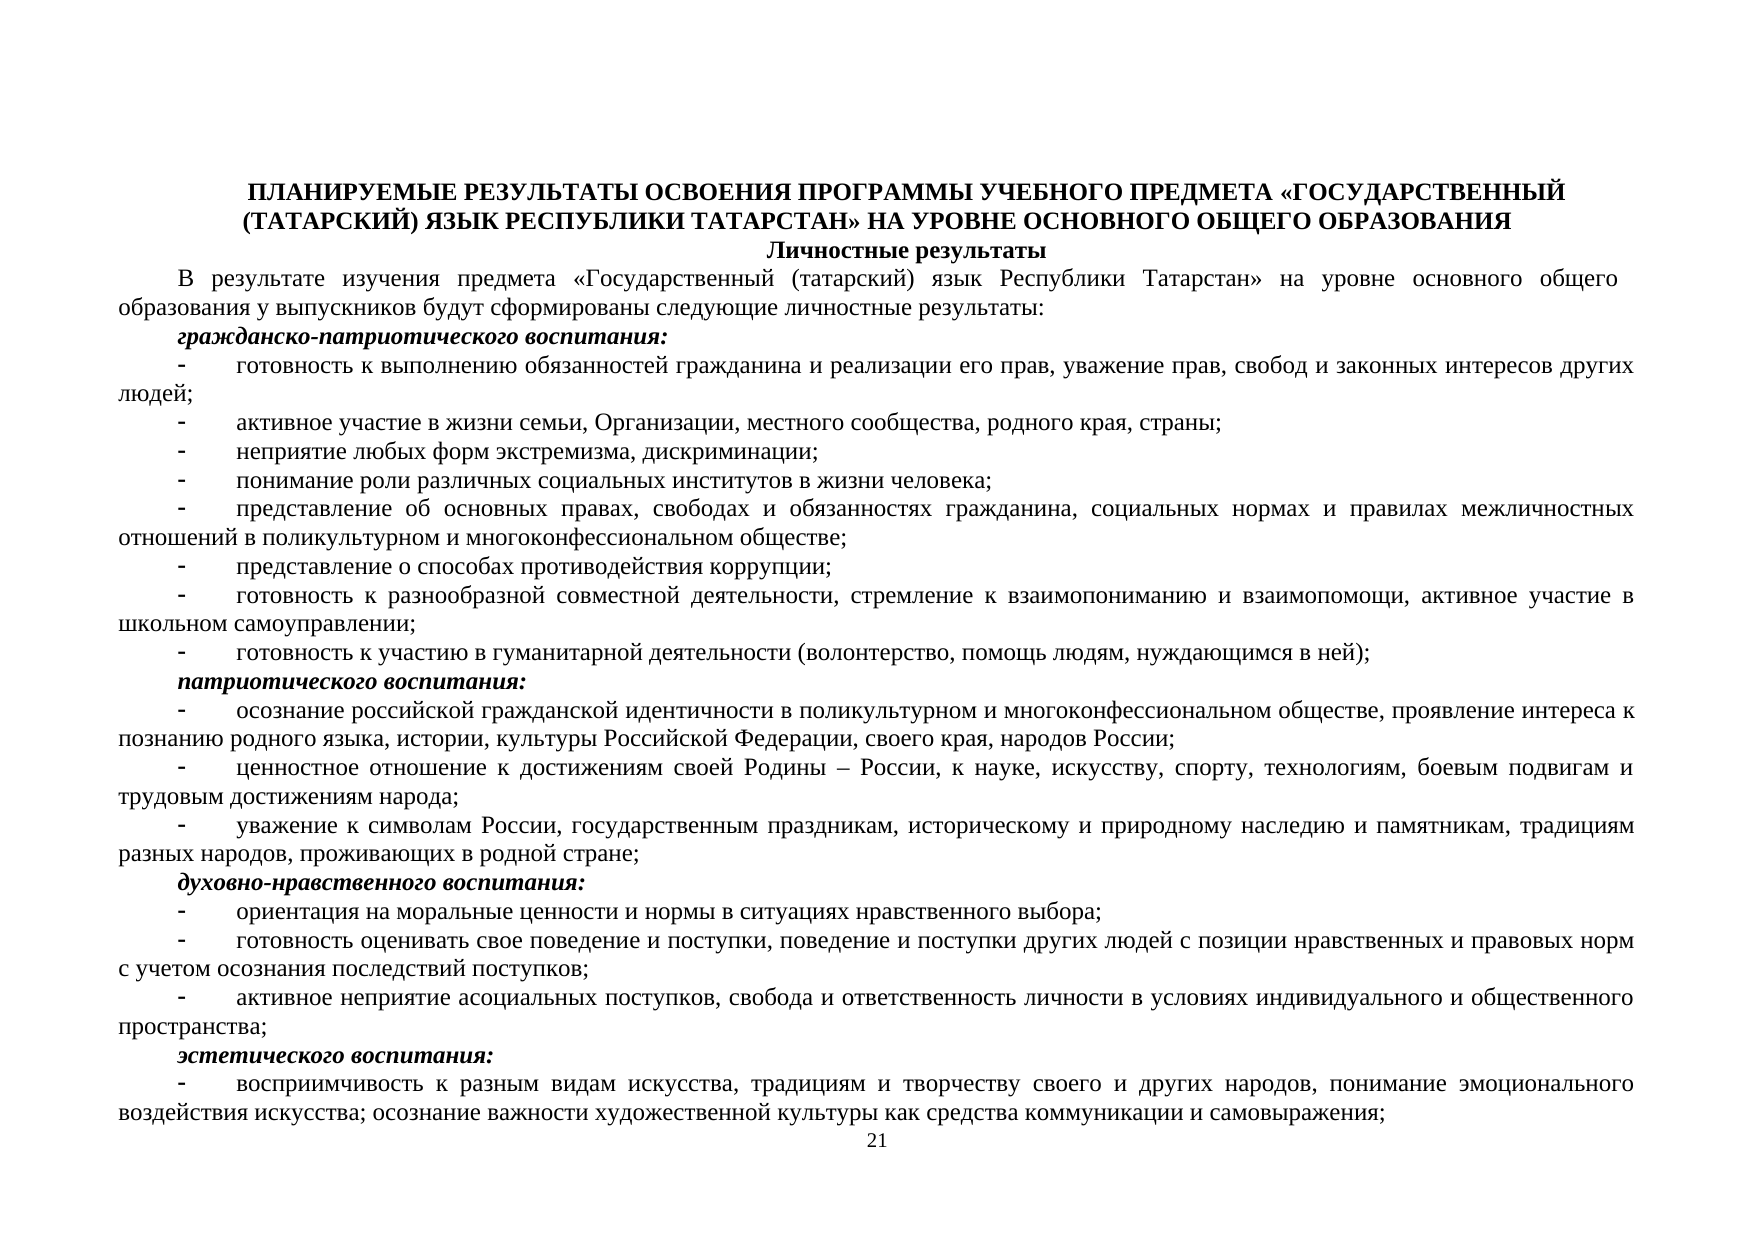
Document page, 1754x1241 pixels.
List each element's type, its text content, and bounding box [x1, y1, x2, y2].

list готовность к выполнению обязанностей гражданина и реализации его прав, уважение прав, свобод и законных интересов других людей; [118, 350, 1636, 407]
text гражданско-патриотического воспитания: [118, 321, 1636, 350]
text патриотического воспитания: [118, 666, 1636, 695]
text эстетического воспитания: [118, 1040, 1636, 1068]
list представление об основных правах, свободах и обязанностях гражданина, социальных нормах и правилах межличностных отношений в поликультурном и многоконфессиональном обществе; [118, 493, 1636, 551]
list ценностное отношение к достижениям своей Родины – России, к науке, искусству, спорту, технологиям, боевым подвигам и трудовым достижениям народа; [118, 752, 1636, 810]
list активное неприятие асоциальных поступков, свобода и ответственность личности в условиях индивидуального и общественного пространства; [118, 982, 1636, 1040]
list осознание российской гражданской идентичности в поликультурном и многоконфессиональном обществе, проявление интереса к познанию родного языка, истории, культуры Российской Федерации, своего края, народов России; [118, 695, 1636, 752]
list активное участие в жизни семьи, Организации, местного сообщества, родного края, страны; [118, 407, 1636, 436]
text В результате изучения предмета «Государственный (татарский) язык Республики Татарстан» на уровне основного общего образования у выпускников будут сформированы следующие личностные результаты: [118, 263, 1620, 321]
list ориентация на моральные ценности и нормы в ситуациях нравственного выбора; [118, 896, 1636, 925]
subtitle ПЛАНИРУЕМЫЕ РЕЗУЛЬТАТЫ ОСВОЕНИЯ ПРОГРАММЫ УЧЕБНОГО ПРЕДМЕТА «ГОСУДАРСТВЕННЫЙ (ТАТАРСКИЙ) ЯЗЫК РЕСПУБЛИКИ ТАТАРСТАН» НА УРОВНЕ ОСНОВНОГО ОБЩЕГО ОБРАЗОВАНИЯ [118, 177, 1636, 235]
list представление о способах противодействия коррупции; [118, 551, 1636, 580]
text Личностные результаты [118, 235, 1636, 263]
list неприятие любых форм экстремизма, дискриминации; [118, 436, 1636, 465]
list уважение к символам России, государственным праздникам, историческому и природному наследию и памятникам, традициям разных народов, проживающих в родной стране; [118, 810, 1636, 867]
list готовность к участию в гуманитарной деятельности (волонтерство, помощь людям, нуждающимся в ней); [118, 637, 1636, 666]
list готовность к разнообразной совместной деятельности, стремление к взаимопониманию и взаимопомощи, активное участие в школьном самоуправлении; [118, 580, 1636, 637]
text духовно-нравственного воспитания: [118, 867, 1636, 896]
list готовность оценивать свое поведение и поступки, поведение и поступки других людей с позиции нравственных и правовых норм с учетом осознания последствий поступков; [118, 925, 1636, 982]
list понимание роли различных социальных институтов в жизни человека; [118, 465, 1636, 493]
list восприимчивость к разным видам искусства, традициям и творчеству своего и других народов, понимание эмоционального воздействия искусства; осознание важности художественной культуры как средства коммуникации и самовыражения; [118, 1068, 1636, 1126]
